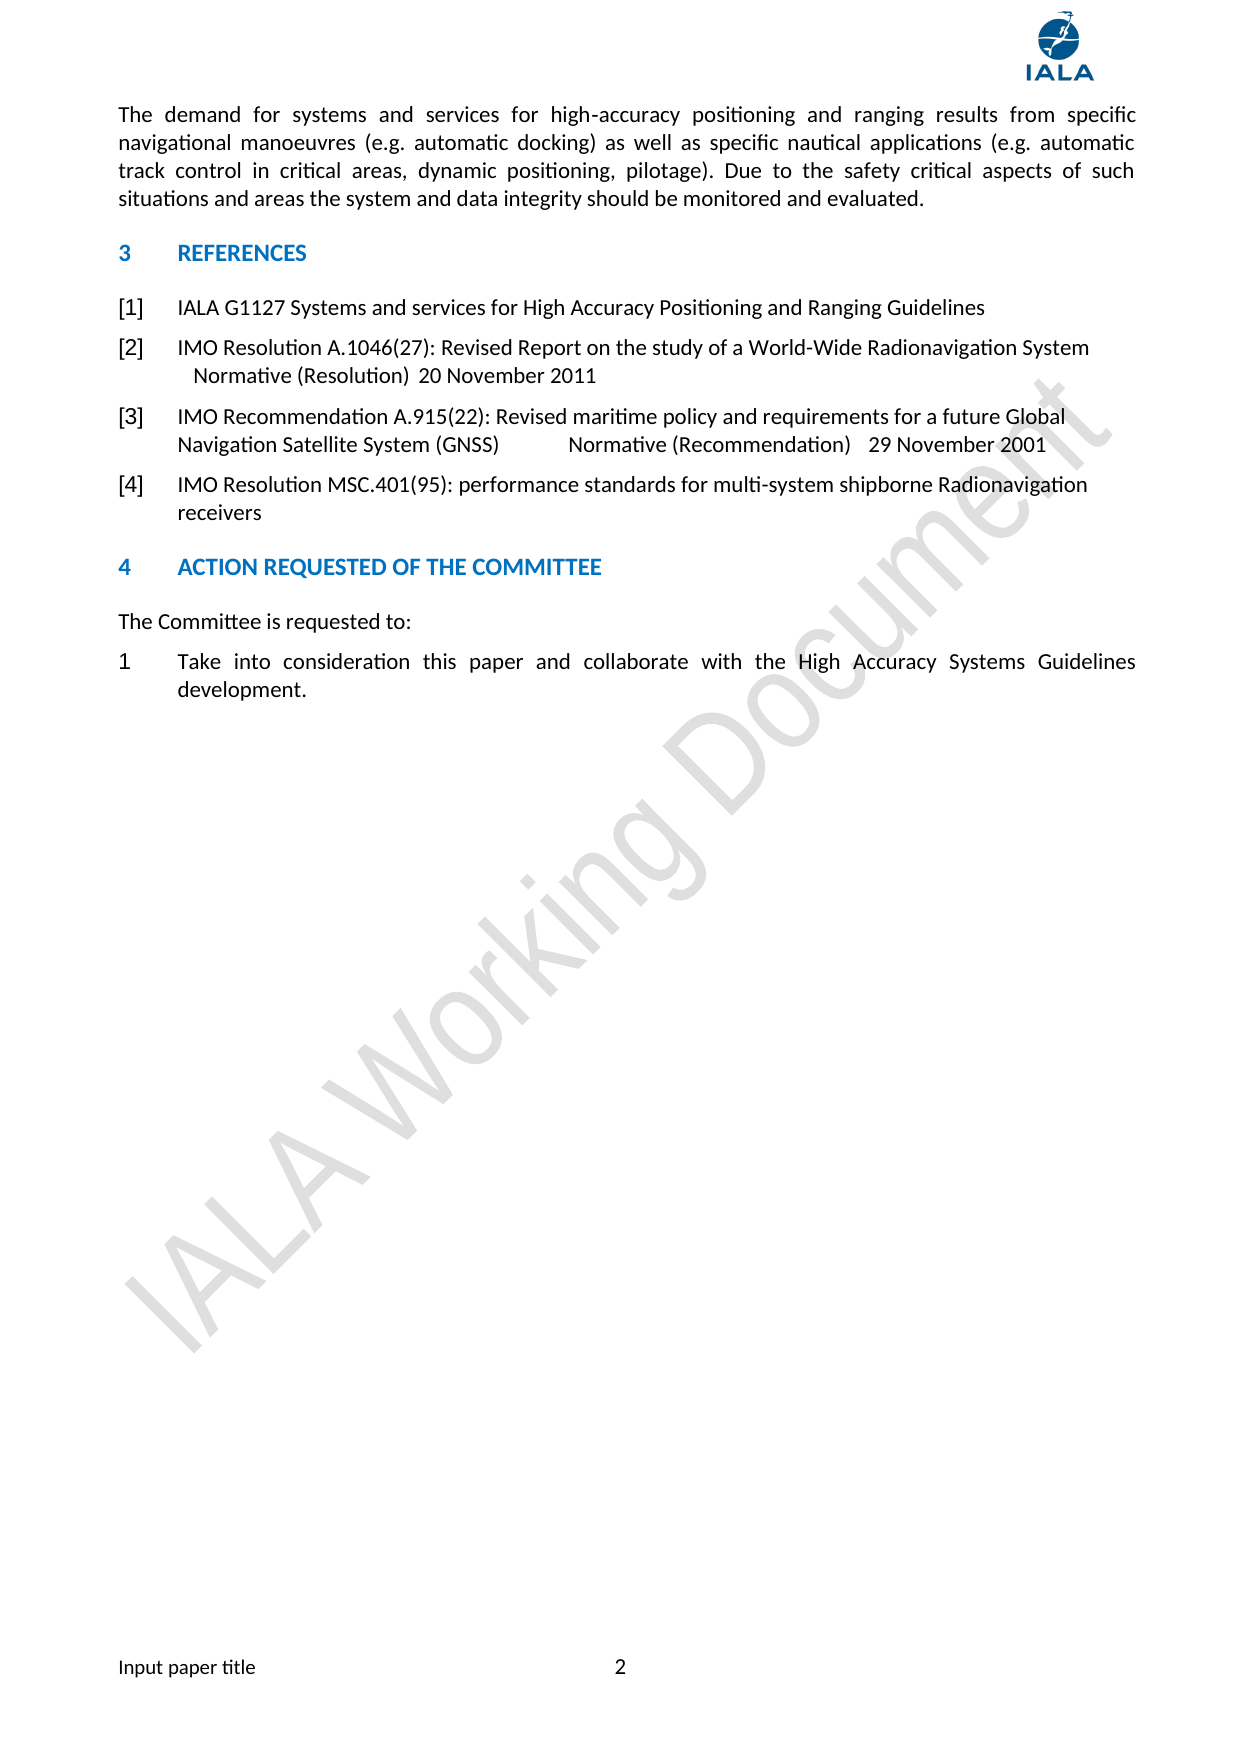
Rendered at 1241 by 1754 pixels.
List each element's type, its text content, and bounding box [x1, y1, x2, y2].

text IMO Resolution A.1046(27): Revised Report on the study of a World-Wide Radionavigation System Normative (Resolution) 20 November 2011 [118, 333, 1137, 389]
picture [1011, 3, 1106, 96]
text The Committee is requested to: [118, 607, 1137, 635]
text IMO Resolution MSC.401(95): performance standards for multi-system shipborne Radionavigation receivers [118, 470, 1137, 526]
text IMO Recommendation A.915(22): Revised maritime policy and requirements for a future Global Navigation Satellite System (GNSS) Normative (Recommendation) 29 November 2001 [118, 402, 1137, 458]
list Take into consideration this paper and collaborate with the High Accuracy Systems Guidelines development. [118, 647, 1137, 703]
text The demand for systems and services for high‐accuracy positioning and ranging results from specific navigational manoeuvres (e.g. automatic docking) as well as specific nautical applications (e.g. automatic track control in critical areas, dynamic positioning, pilotage). Due to the safety critical aspects of such situations and areas the system and data integrity should be monitored and evaluated. [118, 100, 1137, 212]
subtitle Action requested of the Committee [118, 551, 1137, 582]
subtitle References [118, 237, 1137, 268]
text IALA G1127 Systems and services for High Accuracy Positioning and Ranging Guidelines [118, 293, 1137, 321]
